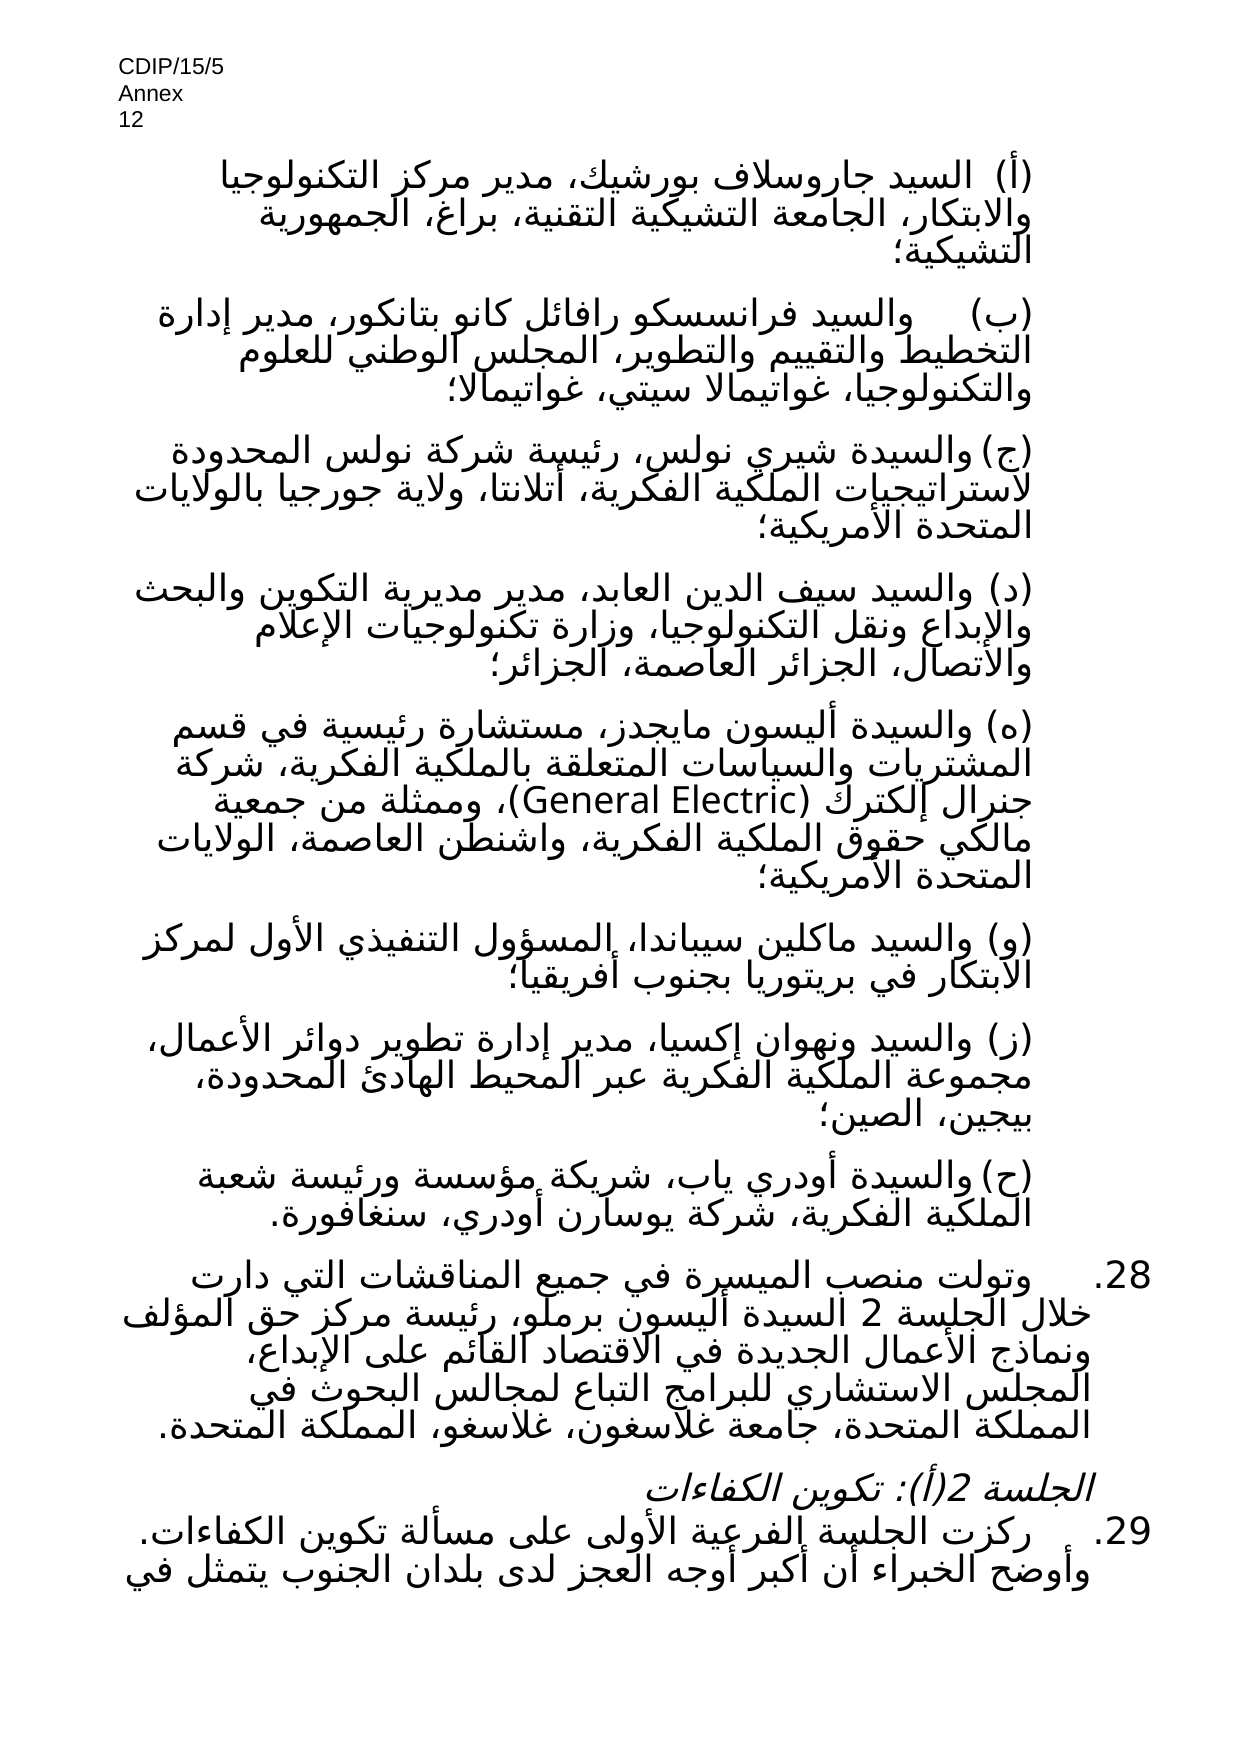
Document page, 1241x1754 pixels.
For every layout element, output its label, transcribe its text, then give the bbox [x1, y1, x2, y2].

list وتولت منصب الميسرة في جميع المناقشات التي دارت خلال الجلسة 2 السيدة أليسون برملو، رئيسة مركز حق المؤلف ونماذج الأعمال الجديدة في الاقتصاد القائم على الإبداع، المجلس الاستشاري للبرامج التباع لمجالس البحوث في المملكة المتحدة، جامعة غلاسغون، غلاسغو، المملكة المتحدة. [118, 1258, 1092, 1446]
list (ب) والسيد فرانسسكو رافائل كانو بتانكور، مدير إدارة التخطيط والتقييم والتطوير، المجلس الوطني للعلوم والتكنولوجيا، غواتيمالا سيتي، غواتيمالا؛ [118, 296, 1033, 408]
subtitle الجلسة 2(أ): تكوين الكفاءات [118, 1471, 1092, 1508]
list (ه) والسيدة أليسون مايجدز، مستشارة رئيسية في قسم المشتريات والسياسات المتعلقة بالملكية الفكرية، شركة جنرال إلكترك (General Electric)، وممثلة من جمعية مالكي حقوق الملكية الفكرية، واشنطن العاصمة، الولايات المتحدة الأمريكية؛ [118, 708, 1033, 896]
list (د) والسيد سيف الدين العابد، مدير مديرية التكوين والبحث والإبداع ونقل التكنولوجيا، وزارة تكنولوجيات الإعلام والاتصال، الجزائر العاصمة، الجزائر؛ [118, 571, 1033, 683]
list (ح) والسيدة أودري ياب، شريكة مؤسسة ورئيسة شعبة الملكية الفكرية، شركة يوسارن أودري، سنغافورة. [118, 1158, 1033, 1233]
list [118, 1515, 1092, 1590]
list (ز) والسيد ونهوان إكسيا، مدير إدارة تطوير دوائر الأعمال، مجموعة الملكية الفكرية عبر المحيط الهادئ المحدودة، بيجين، الصين؛ [118, 1021, 1033, 1133]
list (و) والسيد ماكلين سيباندا، المسؤول التنفيذي الأول لمركز الابتكار في بريتوريا بجنوب أفريقيا؛ [118, 921, 1033, 996]
list (ج) والسيدة شيري نولس، رئيسة شركة نولس المحدودة لاستراتيجيات الملكية الفكرية، أتلانتا، ولاية جورجيا بالولايات المتحدة الأمريكية؛ [118, 433, 1033, 546]
list (أ) السيد جاروسلاف بورشيك، مدير مركز التكنولوجيا والابتكار، الجامعة التشيكية التقنية، براغ، الجمهورية التشيكية؛ [118, 158, 1033, 271]
